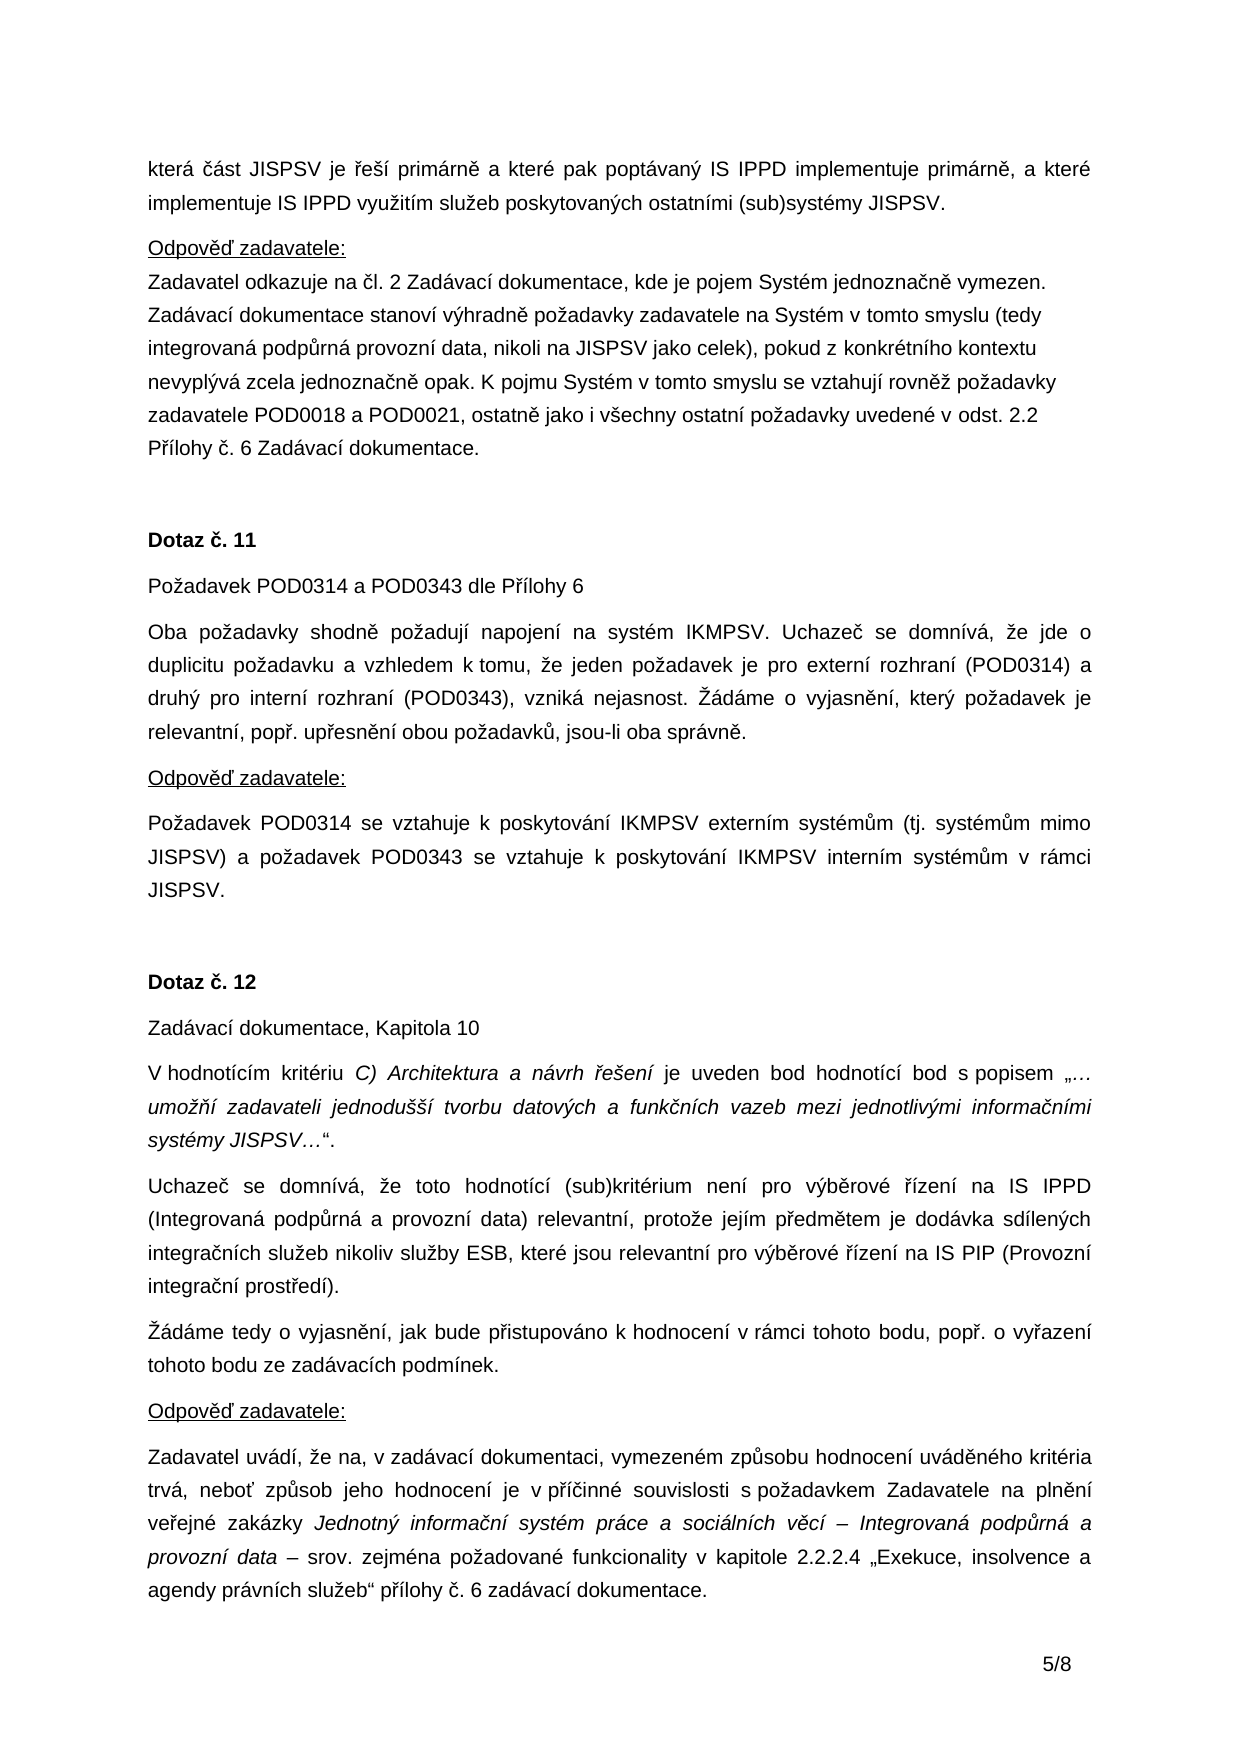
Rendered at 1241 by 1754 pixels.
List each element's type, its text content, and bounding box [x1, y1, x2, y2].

text Odpověď zadavatele: [148, 756, 1093, 789]
text Odpověď zadavatele: [148, 1389, 1093, 1423]
text Oba požadavky shodně požadují napojení na systém IKMPSV. Uchazeč se domnívá, že jde o duplicitu požadavku a vzhledem k tomu, že jeden požadavek je pro externí rozhraní (POD0314) a druhý pro interní rozhraní (POD0343), vzniká nejasnost. Žádáme o vyjasnění, který požadavek je relevantní, popř. upřesnění obou požadavků, jsou-li oba správně. [148, 610, 1093, 743]
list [148, 148, 1093, 214]
text Dotaz č. 11 [148, 518, 1093, 552]
text Požadavek POD0314 se vztahuje k poskytování IKMPSV externím systémům (tj. systémům mimo JISPSV) a požadavek POD0343 se vztahuje k poskytování IKMPSV interním systémům v rámci JISPSV. [148, 802, 1093, 902]
text V hodnotícím kritériu C) Architektura a návrh řešení je uveden bod hodnotící bod s popisem „…umožňí zadavateli jednodušší tvorbu datových a funkčních vazeb mezi jednotlivými informačními systémy JISPSV…“. [148, 1052, 1093, 1152]
text Požadavek POD0314 a POD0343 dle Přílohy 6 [148, 564, 1093, 598]
text Dotaz č. 12 [148, 960, 1093, 993]
text Žádáme tedy o vyjasnění, jak bude přistupováno k hodnocení v rámci tohoto bodu, popř. o vyřazení tohoto bodu ze zadávacích podmínek. [148, 1310, 1093, 1377]
text Zadávací dokumentace, Kapitola 10 [148, 1006, 1093, 1039]
list Odpověď zadavatele: [148, 227, 1093, 260]
text Uchazeč se domnívá, že toto hodnotící (sub)kritérium není pro výběrové řízení na IS IPPD (Integrovaná podpůrná a provozní data) relevantní, protože jejím předmětem je dodávka sdílených integračních služeb nikoliv služby ESB, které jsou relevantní pro výběrové řízení na IS PIP (Provozní integrační prostředí). [148, 1164, 1093, 1298]
list Zadavatel odkazuje na čl. 2 Zadávací dokumentace, kde je pojem Systém jednoznačně vymezen. Zadávací dokumentace stanoví výhradně požadavky zadavatele na Systém v tomto smyslu (tedy integrovaná podpůrná provozní data, nikoli na JISPSV jako celek), pokud z konkrétního kontextu nevyplývá zcela jednoznačně opak. K pojmu Systém v tomto smyslu se vztahují rovněž požadavky zadavatele POD0018 a POD0021, ostatně jako i všechny ostatní požadavky uvedené v odst. 2.2 Přílohy č. 6 Zadávací dokumentace. [148, 260, 1093, 460]
text Zadavatel uvádí, že na, v zadávací dokumentaci, vymezeném způsobu hodnocení uváděného kritéria trvá, neboť způsob jeho hodnocení je v příčinné souvislosti s požadavkem Zadavatele na plnění veřejné zakázky Jednotný informační systém práce a sociálních věcí – Integrovaná podpůrná a provozní data – srov. zejména požadované funkcionality v kapitole 2.2.2.4 „Exekuce, insolvence a agendy právních služeb“ přílohy č. 6 zadávací dokumentace. [148, 1435, 1093, 1602]
